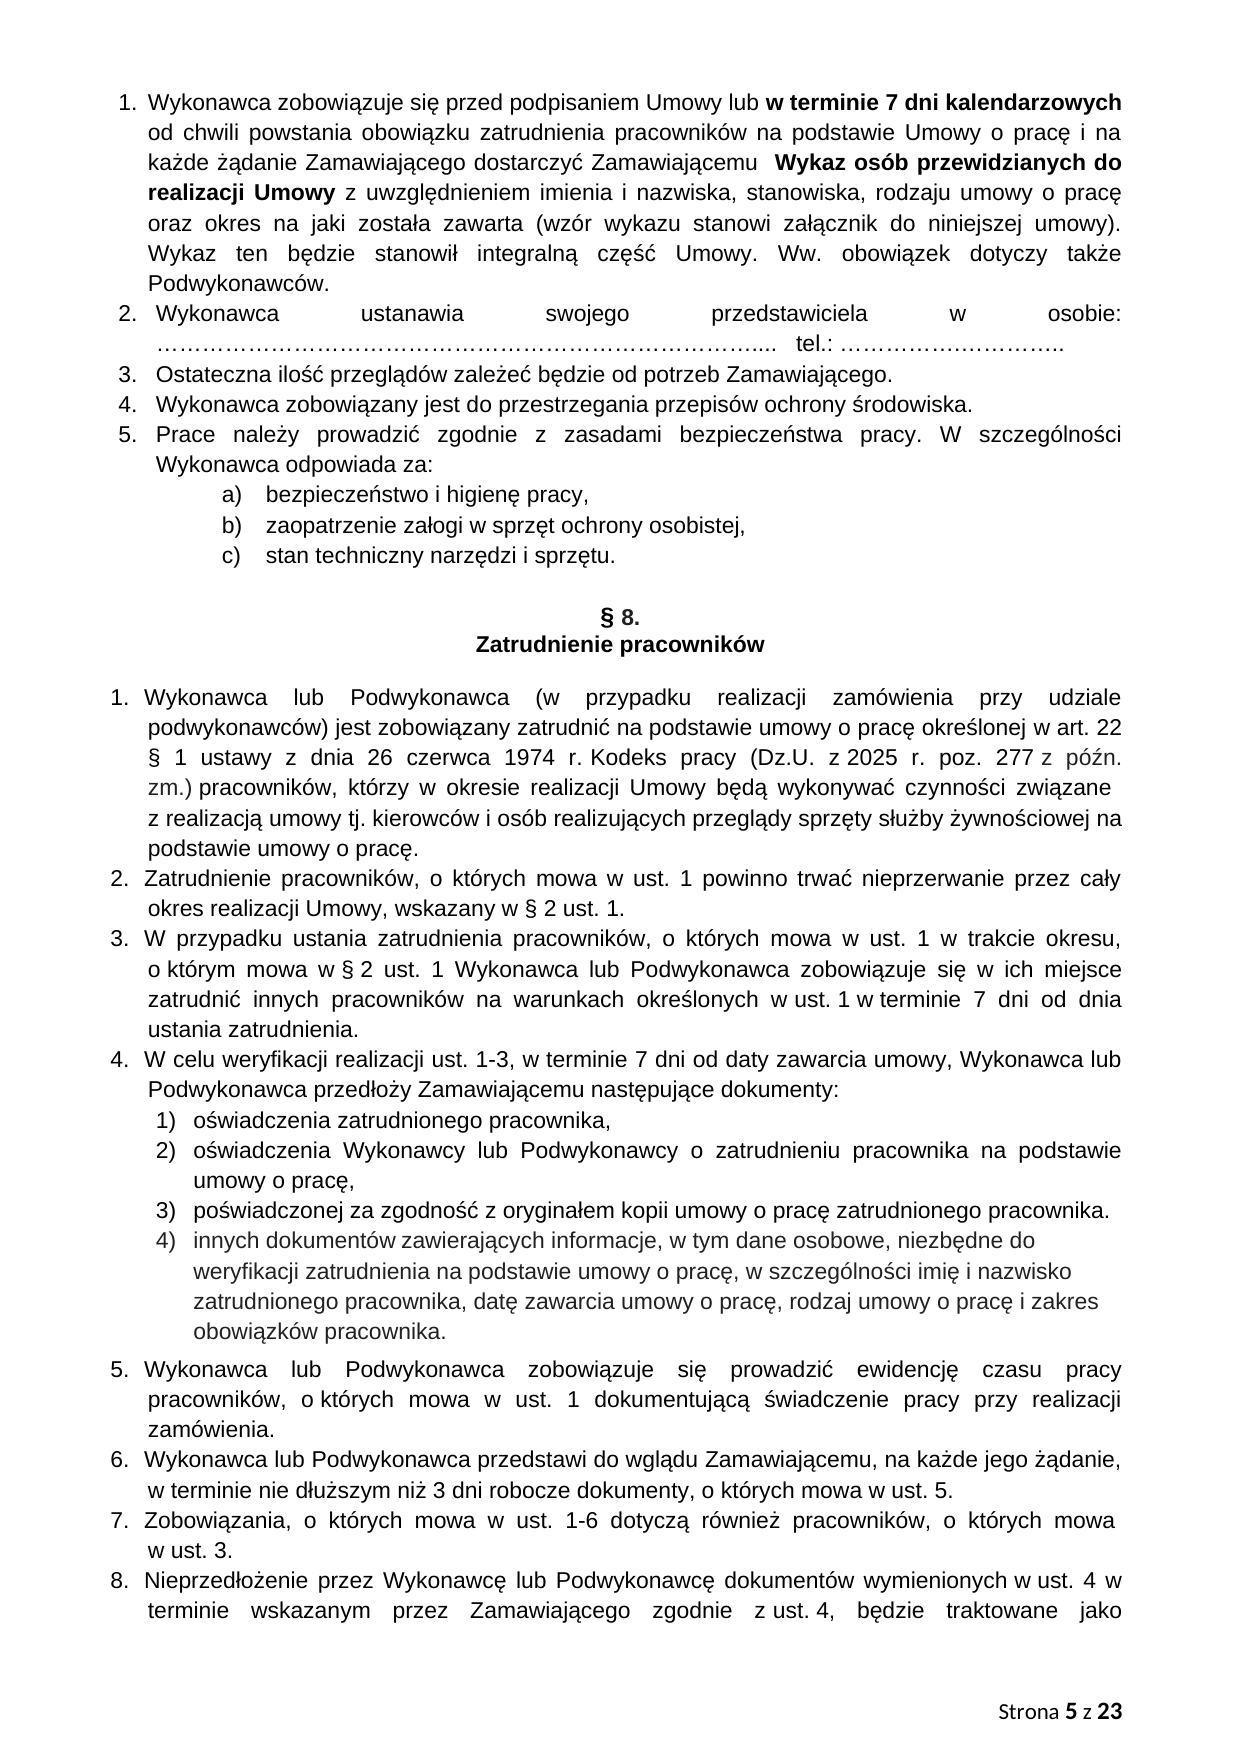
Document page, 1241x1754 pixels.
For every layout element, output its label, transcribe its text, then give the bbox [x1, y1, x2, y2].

list zaopatrzenie załogi w sprzęt ochrony osobistej, [177, 512, 1122, 538]
list innych dokumentów zawierających informacje, w tym dane osobowe, niezbędne do weryfikacji zatrudnienia na podstawie umowy o pracę, w szczególności imię i nazwisko zatrudnionego pracownika, datę zawarcia umowy o pracę, rodzaj umowy o pracę i zakres obowiązków pracownika. [156, 1227, 1122, 1344]
list Wykonawca zobowiązuje się przed podpisaniem Umowy lub w terminie 7 dni kalendarzowych od chwili powstania obowiązku zatrudnienia pracowników na podstawie Umowy o pracę i na każde żądanie Zamawiającego dostarczyć Zamawiającemu Wykaz osób przewidzianych do realizacji Umowy z uwzględnieniem imienia i nazwiska, stanowiska, rodzaju umowy o pracę oraz okres na jaki została zawarta (wzór wykazu stanowi załącznik do niniejszej umowy). Wykaz ten będzie stanowił integralną część Umowy. Ww. obowiązek dotyczy także Podwykonawców. [118, 89, 1122, 296]
text Zatrudnienie pracowników [118, 631, 1122, 657]
list stan techniczny narzędzi i sprzętu. [177, 542, 1122, 568]
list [110, 1567, 1122, 1624]
list 7. Zobowiązania, o których mowa w ust. 1-6 dotyczą również pracowników, o których mowa w ust. 3. [110, 1507, 1122, 1563]
list poświadczonej za zgodność z oryginałem kopii umowy o pracę zatrudnionego pracownika. [156, 1197, 1122, 1223]
list 1. Wykonawca lub Podwykonawca (w przypadku realizacji zamówienia przy udziale podwykonawców) jest zobowiązany zatrudnić na podstawie umowy o pracę określonej w art. 22 § 1 ustawy z dnia 26 czerwca 1974 r. Kodeks pracy (Dz.U. z 2025 r. poz. 277 z późn. zm.) pracowników, którzy w okresie realizacji Umowy będą wykonywać czynności związane z realizacją umowy tj. kierowców i osób realizujących przeglądy sprzęty służby żywnościowej na podstawie umowy o pracę. [110, 684, 1122, 861]
list 6. Wykonawca lub Podwykonawca przedstawi do wglądu Zamawiającemu, na każde jego żądanie, w terminie nie dłuższym niż 3 dni robocze dokumenty, o których mowa w ust. 5. [110, 1446, 1122, 1503]
list 2. Zatrudnienie pracowników, o których mowa w ust. 1 powinno trwać nieprzerwanie przez cały okres realizacji Umowy, wskazany w § 2 ust. 1. [110, 865, 1122, 921]
list Ostateczna ilość przeglądów zależeć będzie od potrzeb Zamawiającego. [118, 361, 1122, 387]
text § 8. [118, 602, 1122, 631]
list Wykonawca zobowiązany jest do przestrzegania przepisów ochrony środowiska. [118, 391, 1122, 417]
list 4. W celu weryfikacji realizacji ust. 1-3, w terminie 7 dni od daty zawarcia umowy, Wykonawca lub Podwykonawca przedłoży Zamawiającemu następujące dokumenty: [110, 1046, 1122, 1103]
list 5. Wykonawca lub Podwykonawca zobowiązuje się prowadzić ewidencję czasu pracy pracowników, o których mowa w ust. 1 dokumentującą świadczenie pracy przy realizacji zamówienia. [110, 1356, 1122, 1442]
list oświadczenia Wykonawcy lub Podwykonawcy o zatrudnieniu pracownika na podstawie umowy o pracę, [156, 1137, 1122, 1193]
list Prace należy prowadzić zgodnie z zasadami bezpieczeństwa pracy. W szczególności Wykonawca odpowiada za: [118, 421, 1122, 477]
list oświadczenia zatrudnionego pracownika, [156, 1107, 1122, 1133]
list bezpieczeństwo i higienę pracy, [177, 481, 1122, 508]
list Wykonawca ustanawia swojego przedstawiciela w osobie: …………………………………………………………………….... tel.: …………….………….. [118, 300, 1122, 357]
list 3. W przypadku ustania zatrudnienia pracowników, o których mowa w ust. 1 w trakcie okresu, o którym mowa w § 2 ust. 1 Wykonawca lub Podwykonawca zobowiązuje się w ich miejsce zatrudnić innych pracowników na warunkach określonych w ust. 1 w terminie 7 dni od dnia ustania zatrudnienia. [110, 925, 1122, 1042]
